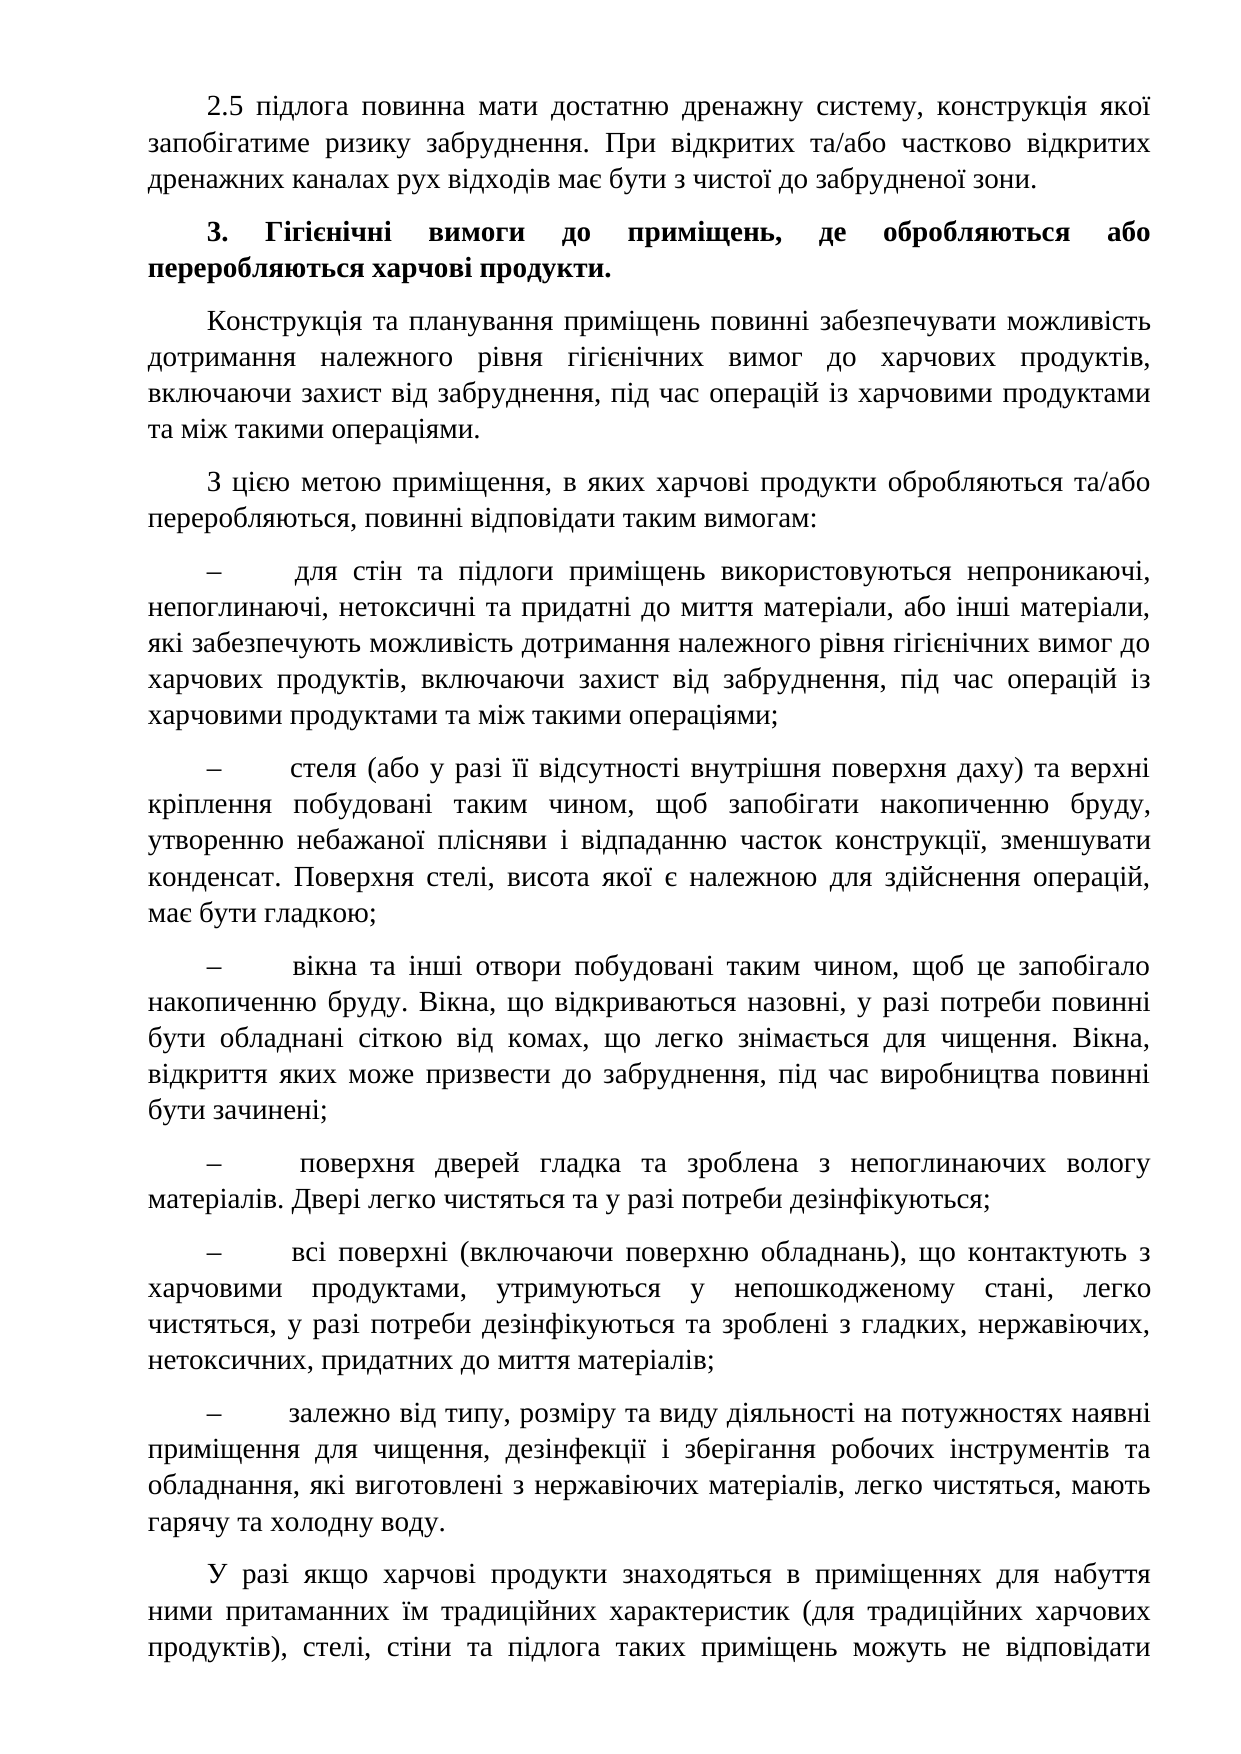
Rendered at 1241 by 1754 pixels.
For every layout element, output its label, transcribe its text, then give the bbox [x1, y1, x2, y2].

text 3. Гігієнічні вимоги до приміщень, де обробляються або переробляються харчові продукти. [148, 214, 1152, 283]
text Конструкція та планування приміщень повинні забезпечувати можливість дотримання належного рівня гігієнічних вимог до харчових продуктів, включаючи захист від забруднення, під час операцій із харчовими продуктами та між такими операціями. [148, 303, 1152, 444]
text – всі поверхні (включаючи поверхню обладнань), що контактують з харчовими продуктами, утримуються у непошкодженому стані, легко чистяться, у разі потреби дезінфікуються та зроблені з гладких, нержавіючих, нетоксичних, придатних до миття матеріалів; [148, 1234, 1152, 1376]
text – вікна та інші отвори побудовані таким чином, щоб це запобігало накопиченню бруду. Вікна, що відкриваються назовні, у разі потреби повинні бути обладнані сіткою від комах, що легко знімається для чищення. Вікна, відкриття яких може призвести до забруднення, під час виробництва повинні бути зачинені; [148, 948, 1152, 1126]
text – залежно від типу, розміру та виду діяльності на потужностях наявні приміщення для чищення, дезінфекції і зберігання робочих інструментів та обладнання, які виготовлені з нержавіючих матеріалів, легко чистяться, мають гарячу та холодну воду. [148, 1395, 1152, 1537]
text – для стін та підлоги приміщень використовуються непроникаючі, непоглинаючі, нетоксичні та придатні до миття матеріали, або інші матеріали, які забезпечують можливість дотримання належного рівня гігієнічних вимог до харчових продуктів, включаючи захист від забруднення, під час операцій із харчовими продуктами та між такими операціями; [148, 553, 1152, 731]
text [148, 1556, 1152, 1662]
text З цією метою приміщення, в яких харчові продукти обробляються та/або переробляються, повинні відповідати таким вимогам: [148, 464, 1152, 533]
text – поверхня дверей гладка та зроблена з непоглинаючих вологу матеріалів. Двері легко чистяться та у разі потреби дезінфікуються; [148, 1145, 1152, 1215]
text – стеля (або у разі її відсутності внутрішня поверхня даху) та верхні кріплення побудовані таким чином, щоб запобігати накопиченню бруду, утворенню небажаної плісняви і відпаданню часток конструкції, зменшувати конденсат. Поверхня стелі, висота якої є належною для здійснення операцій, має бути гладкою; [148, 750, 1152, 928]
text 2.5 підлога повинна мати достатню дренажну систему, конструкція якої запобігатиме ризику забруднення. При відкритих та/або частково відкритих дренажних каналах рух відходів має бути з чистої до забрудненої зони. [148, 88, 1152, 194]
